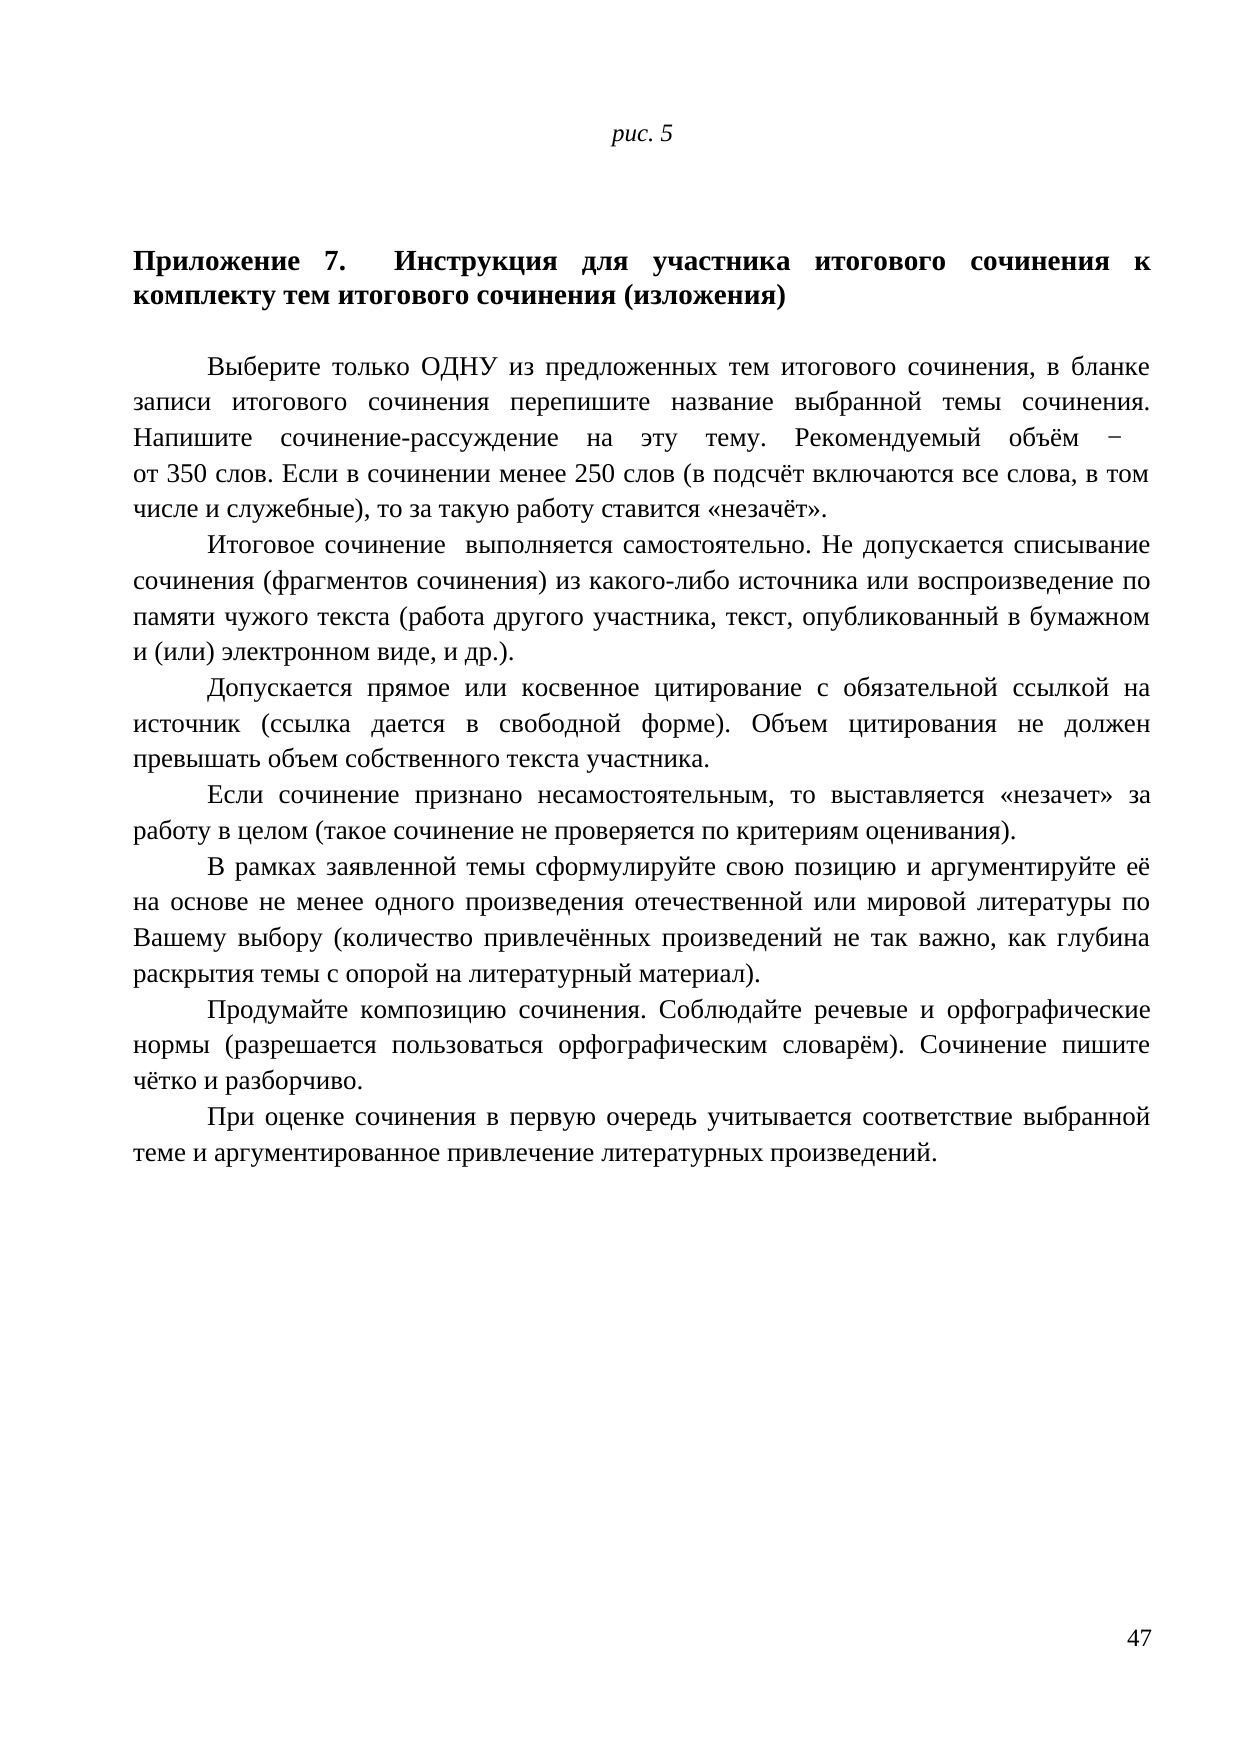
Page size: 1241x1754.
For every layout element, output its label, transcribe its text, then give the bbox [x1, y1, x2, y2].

text Если сочинение признано несамостоятельным, то выставляется «незачет» за работу в целом (такое сочинение не проверяется по критериям оценивания). [133, 778, 1152, 845]
text Выберите только ОДНУ из предложенных тем итогового сочинения, в бланке записи итогового сочинения перепишите название выбранной темы сочинения. Напишите сочинение-рассуждение на эту тему. Рекомендуемый объём − от 350 слов. Если в сочинении менее 250 слов (в подсчёт включаются все слова, в том числе и служебные), то за такую работу ставится «незачёт». [133, 349, 1152, 524]
subtitle Приложение 7. Инструкция для участника итогового сочинения к комплекту тем итогового сочинения (изложения) [133, 243, 1152, 310]
text В рамках заявленной темы сформулируйте свою позицию и аргументируйте её на основе не менее одного произведения отечественной или мировой литературы по Вашему выбору (количество привлечённых произведений не так важно, как глубина раскрытия темы с опорой на литературный материал). [133, 850, 1152, 988]
text Итоговое сочинение выполняется самостоятельно. Не допускается списывание сочинения (фрагментов сочинения) из какого-либо источника или воспроизведение по памяти чужого текста (работа другого участника, текст, опубликованный в бумажном и (или) электронном виде, и др.). [133, 528, 1152, 667]
text При оценке сочинения в первую очередь учитывается соответствие выбранной теме и аргументированное привлечение литературных произведений. [133, 1100, 1152, 1167]
text Продумайте композицию сочинения. Соблюдайте речевые и орфографические нормы (разрешается пользоваться орфографическим словарём). Сочинение пишите чётко и разборчиво. [133, 993, 1152, 1095]
text рис. 5 [133, 118, 1152, 147]
text Допускается прямое или косвенное цитирование с обязательной ссылкой на источник (ссылка дается в свободной форме). Объем цитирования не должен превышать объем собственного текста участника. [133, 671, 1152, 774]
